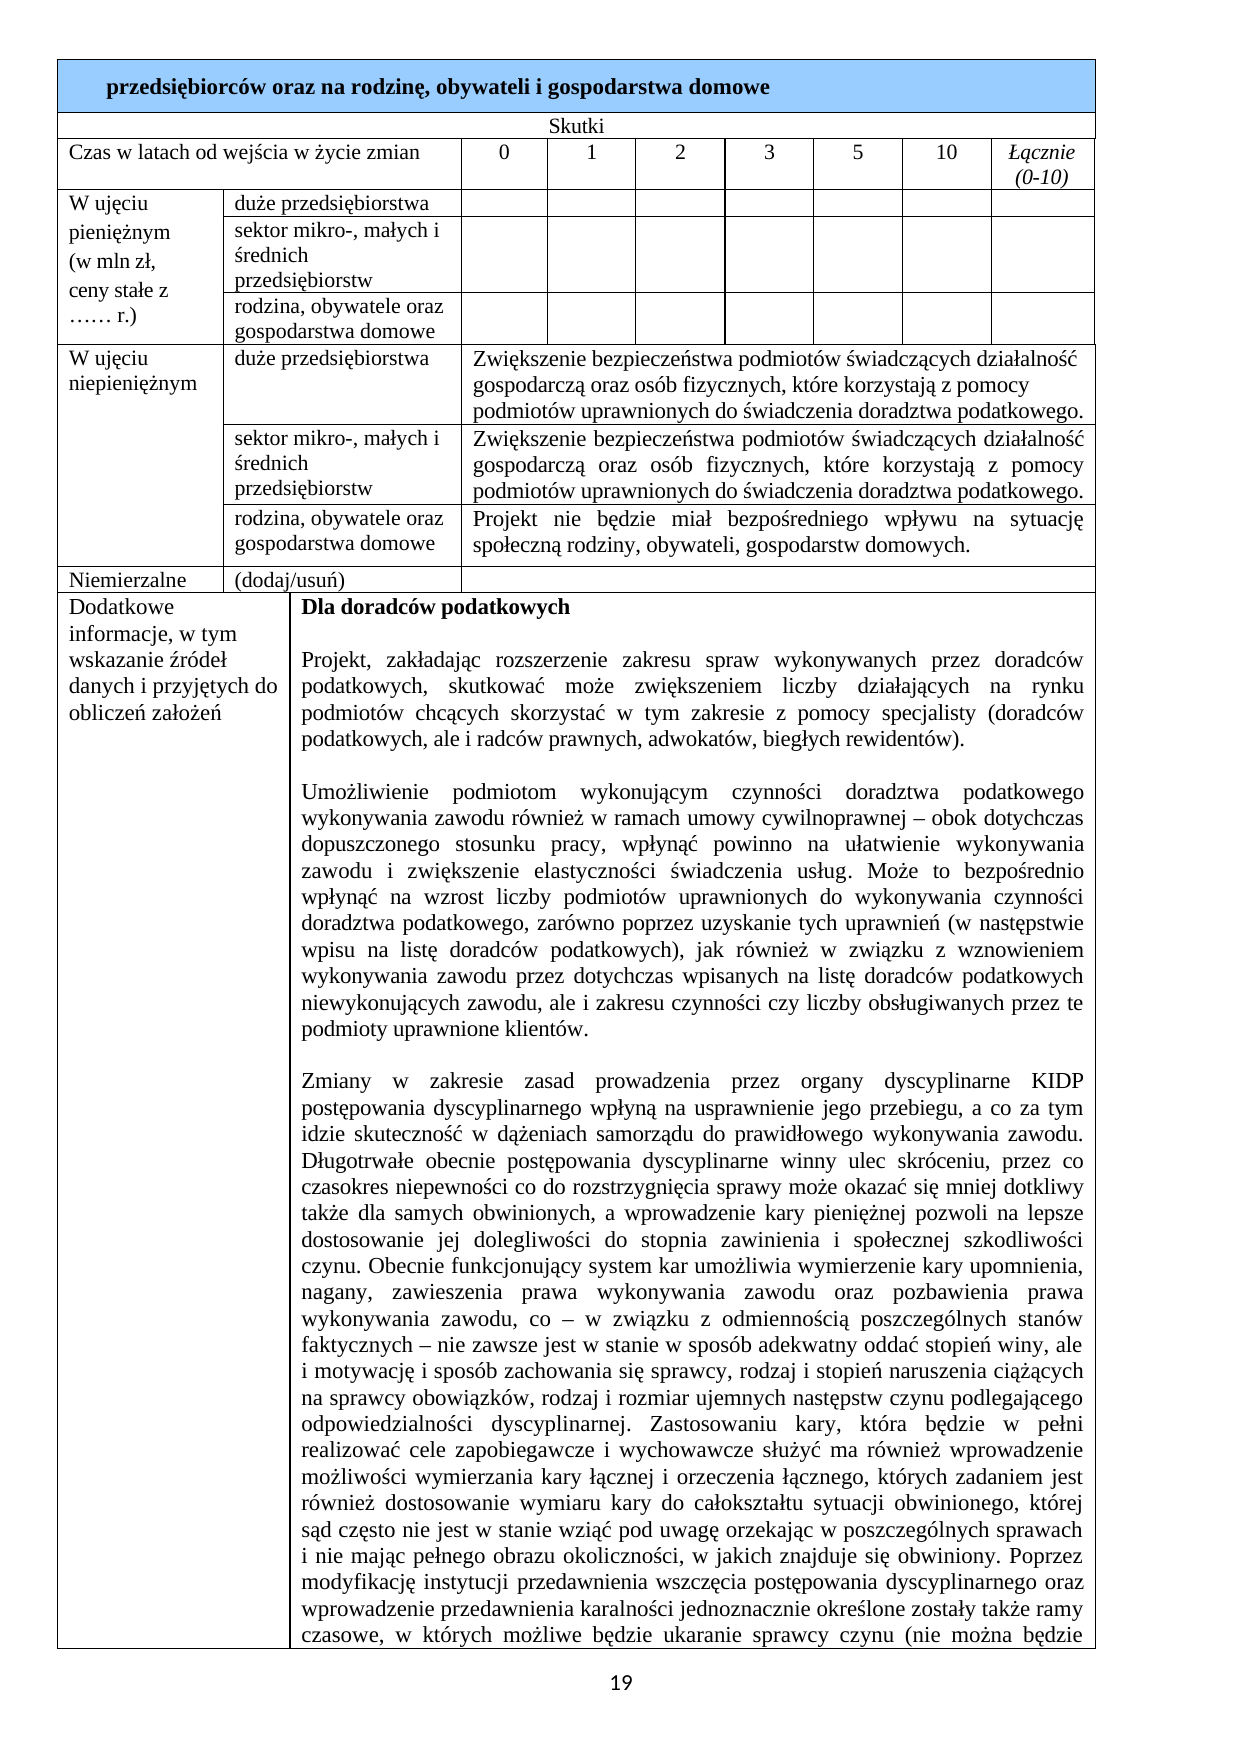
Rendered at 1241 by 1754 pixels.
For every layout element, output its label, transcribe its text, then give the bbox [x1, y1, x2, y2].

table_cell duże przedsiębiorstwa [224, 345, 461, 424]
table_cell [462, 567, 1095, 592]
table_cell [903, 293, 991, 344]
table_cell [636, 217, 724, 292]
table_cell 3 [726, 139, 813, 189]
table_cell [291, 593, 1095, 1647]
table_cell [903, 190, 991, 216]
table_cell Niemierzalne [58, 567, 223, 592]
table_cell [548, 217, 635, 292]
table_cell [636, 190, 724, 216]
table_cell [58, 593, 289, 1647]
table_cell Czas w latach od wejścia w życie zmian [58, 139, 461, 189]
table_cell [726, 217, 813, 292]
table_cell W ujęciu pieniężnym (w mln zł, ceny stałe z …… r.) [58, 190, 223, 344]
table_cell [636, 293, 724, 344]
table_cell 0 [462, 139, 547, 189]
table_cell 5 [814, 139, 902, 189]
table_cell 10 [903, 139, 991, 189]
table_cell [462, 217, 547, 292]
table_cell sektor mikro-, małych i średnich przedsiębiorstw [224, 217, 461, 292]
table_cell [726, 190, 813, 216]
table_cell [726, 293, 813, 344]
table_cell [814, 190, 902, 216]
table_cell Skutki [58, 113, 1095, 138]
table_cell (dodaj/usuń) [224, 567, 461, 592]
table_cell Zwiększenie bezpieczeństwa podmiotów świadczących działalność gospodarczą oraz osób fizycznych, które korzystają z pomocy podmiotów uprawnionych do świadczenia doradztwa podatkowego. [462, 345, 1095, 424]
table_cell 1 [548, 139, 635, 189]
table_cell [992, 217, 1094, 292]
table_cell [903, 217, 991, 292]
table_cell [548, 190, 635, 216]
table_cell [992, 293, 1094, 344]
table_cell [58, 60, 1095, 112]
table_cell [462, 190, 547, 216]
table_cell rodzina, obywatele oraz gospodarstwa domowe [224, 505, 461, 566]
table_cell sektor mikro-, małych i średnich przedsiębiorstw [224, 425, 461, 504]
table_cell [814, 293, 902, 344]
table_cell 2 [636, 139, 724, 189]
table_cell duże przedsiębiorstwa [224, 190, 461, 216]
table_cell Zwiększenie bezpieczeństwa podmiotów świadczących działalność gospodarczą oraz osób fizycznych, które korzystają z pomocy podmiotów uprawnionych do świadczenia doradztwa podatkowego. [462, 425, 1095, 504]
table_cell [992, 190, 1094, 216]
table_cell Łącznie (0-10) [992, 139, 1094, 189]
table_cell W ujęciu niepieniężnym [58, 345, 223, 566]
table_cell [814, 217, 902, 292]
table_cell rodzina, obywatele oraz gospodarstwa domowe [224, 293, 461, 344]
table_cell [548, 293, 635, 344]
table_cell [462, 293, 547, 344]
table_cell Projekt nie będzie miał bezpośredniego wpływu na sytuację społeczną rodziny, obywateli, gospodarstw domowych. [462, 505, 1095, 566]
